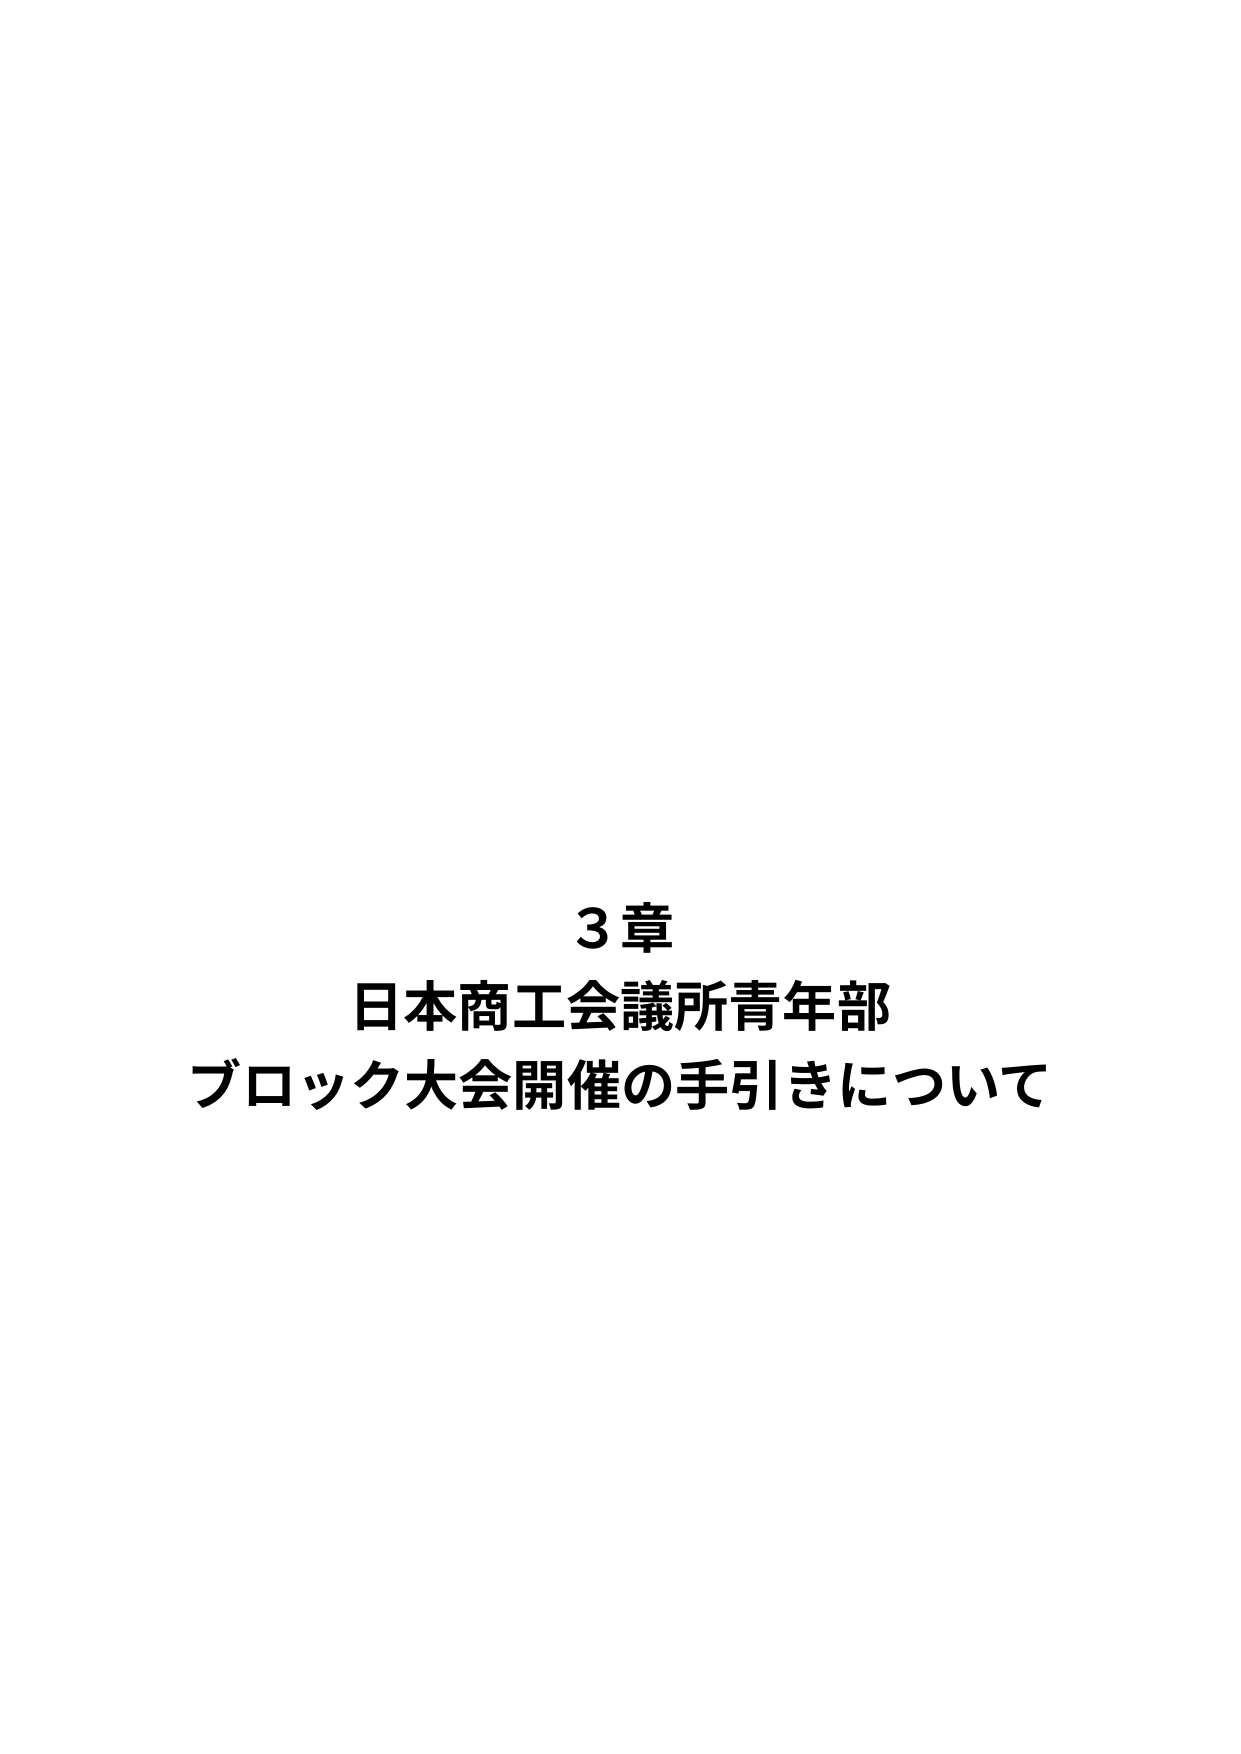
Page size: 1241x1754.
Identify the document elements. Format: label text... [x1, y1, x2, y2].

text 日本商工会議所青年部 [118, 964, 1122, 1042]
text ブロック大会開催の手引きについて [118, 1042, 1122, 1121]
text ３章 [118, 885, 1122, 964]
